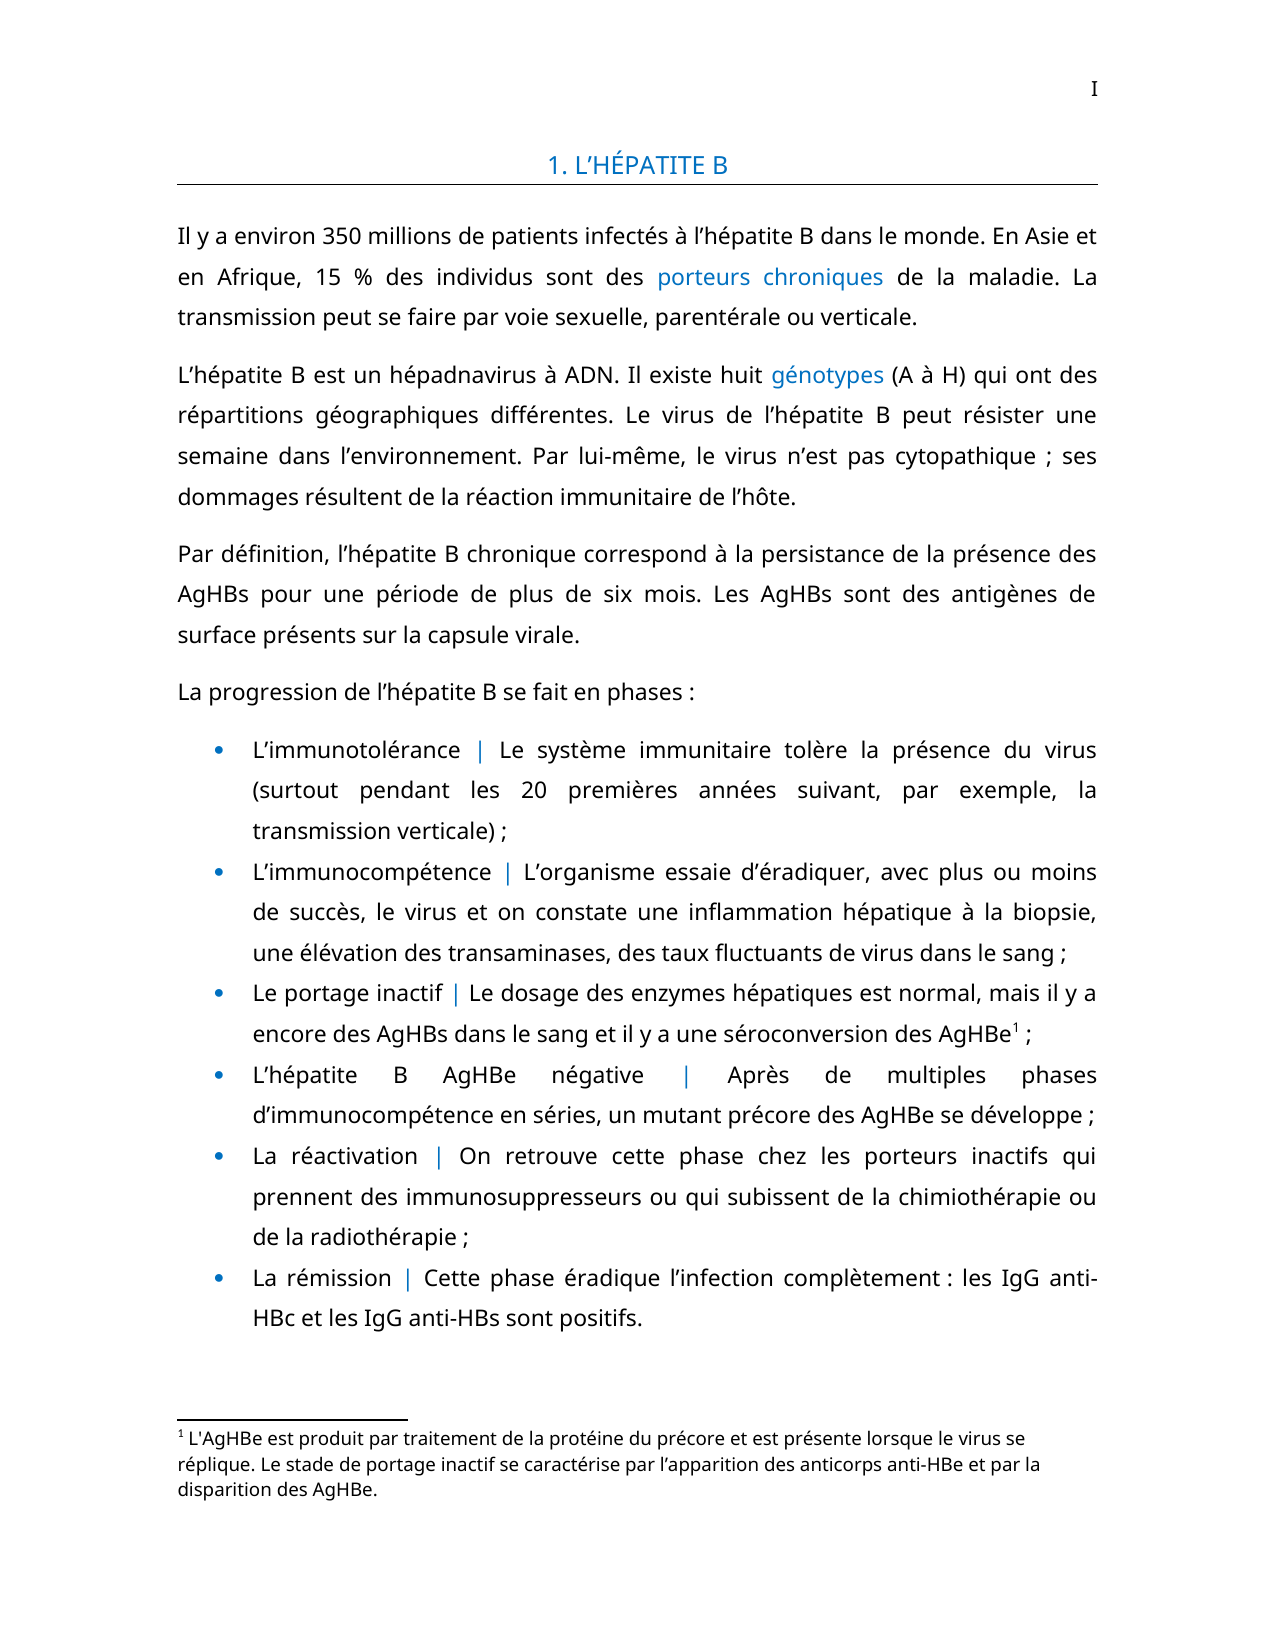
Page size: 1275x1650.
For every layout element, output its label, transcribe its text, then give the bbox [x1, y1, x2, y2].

text Par définition, l’hépatite B chronique correspond à la persistance de la présence des AgHBs pour une période de plus de six mois. Les AgHBs sont des antigènes de surface présents sur la capsule virale. [177, 538, 1098, 650]
text L’hépatite B est un hépadnavirus à ADN. Il existe huit génotypes (A à H) qui ont des répartitions géographiques différentes. Le virus de l’hépatite B peut résister une semaine dans l’environnement. Par lui-même, le virus n’est pas cytopathique ; ses dommages résultent de la réaction immunitaire de l’hôte. [177, 359, 1098, 512]
list L’hépatite B AgHBe négative | Après de multiples phases d’immunocompétence en séries, un mutant précore des AgHBe se développe ; [215, 1059, 1098, 1131]
text 1. L’HÉPATITE B [177, 148, 1098, 184]
text La progression de l’hépatite B se fait en phases : [177, 676, 1098, 708]
list La réactivation | On retrouve cette phase chez les porteurs inactifs qui prennent des immunosuppresseurs ou qui subissent de la chimiothérapie ou de la radiothérapie ; [215, 1140, 1098, 1252]
list L’immunocompétence | L’organisme essaie d’éradiquer, avec plus ou moins de succès, le virus et on constate une inflammation hépatique à la biopsie, une élévation des transaminases, des taux fluctuants de virus dans le sang ; [215, 856, 1098, 968]
list L’immunotolérance | Le système immunitaire tolère la présence du virus (surtout pendant les 20 premières années suivant, par exemple, la transmission verticale) ; [215, 734, 1098, 846]
text Il y a environ 350 millions de patients infectés à l’hépatite B dans le monde. En Asie et en Afrique, 15 % des individus sont des porteurs chroniques de la maladie. La transmission peut se faire par voie sexuelle, parentérale ou verticale. [177, 220, 1098, 333]
list Le portage inactif | Le dosage des enzymes hépatiques est normal, mais il y a encore des AgHBs dans le sang et il y a une séroconversion des AgHBe ; [215, 977, 1098, 1049]
list La rémission | Cette phase éradique l’infection complètement : les IgG anti-HBc et les IgG anti-HBs sont positifs. [215, 1262, 1098, 1334]
